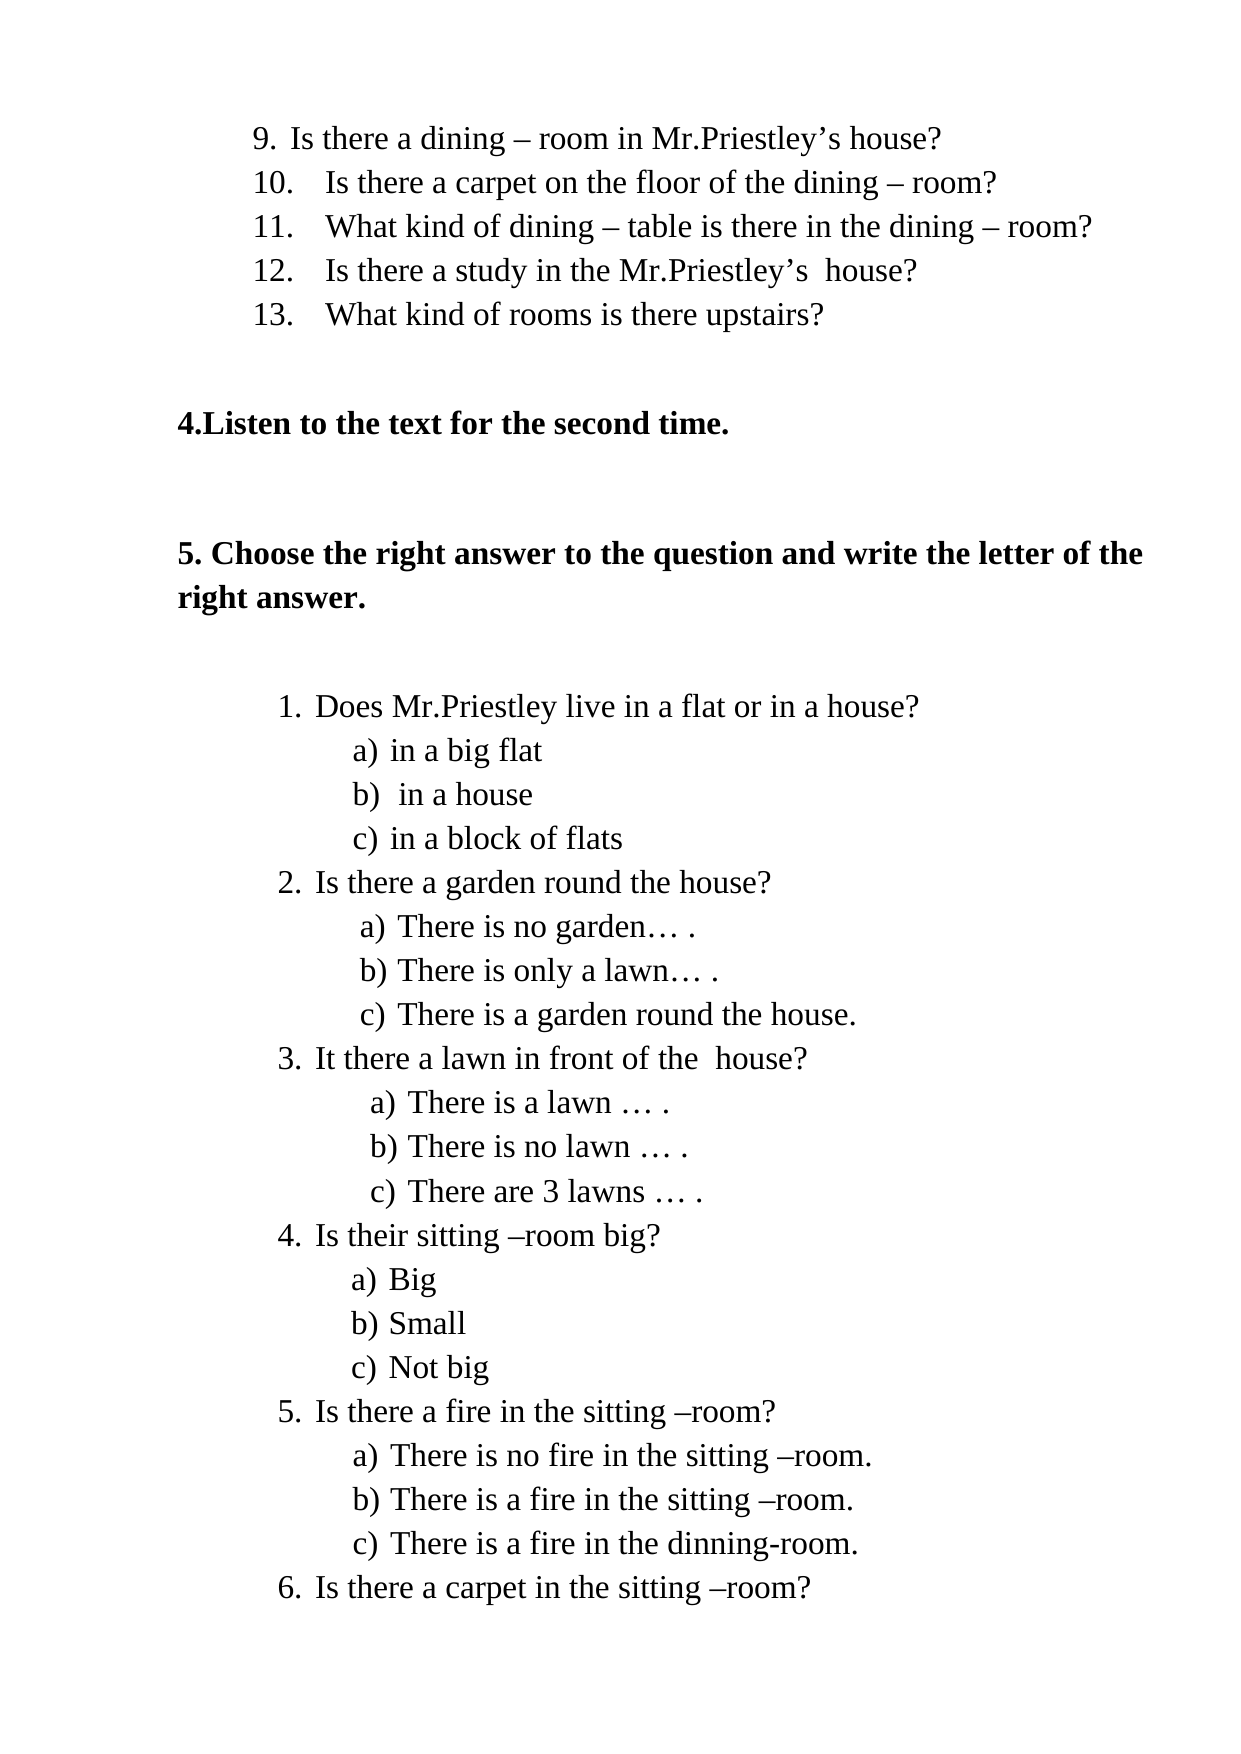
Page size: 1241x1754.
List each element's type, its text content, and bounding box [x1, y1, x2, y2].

list There is no fire in the sitting –room. [352, 1435, 1152, 1473]
list Not big [351, 1347, 1152, 1385]
text 4.Listen to the text for the second time. [177, 403, 1152, 442]
list Small [351, 1303, 1152, 1341]
text 5. Choose the right answer to the question and write the letter of the right answer. [177, 533, 1152, 616]
list There is a fire in the dinning-room. [352, 1523, 1152, 1562]
list What kind of rooms is there upstairs? [252, 294, 1152, 333]
list in a block of flats [352, 818, 1152, 857]
list Is there a carpet on the floor of the dining – room? [252, 162, 1152, 201]
list Is there a study in the Mr.Priestley’s house? [252, 250, 1152, 289]
list Is there a dining – room in Mr.Priestley’s house? [252, 118, 1152, 156]
list There is no lawn … . [370, 1127, 1152, 1165]
list in a house [352, 774, 1152, 813]
list There is a fire in the sitting –room. [352, 1479, 1152, 1518]
list in a big flat [352, 730, 1152, 768]
list There are 3 lawns … . [370, 1171, 1152, 1209]
list What kind of dining – table is there in the dining – room? [252, 206, 1152, 244]
list There is no garden… . [359, 906, 1152, 945]
list There is a garden round the house. [359, 994, 1152, 1033]
list Big [351, 1259, 1152, 1297]
list Is there a garden round the house? [277, 862, 1152, 901]
list Is their sitting –room big? [277, 1215, 1152, 1253]
list Does Mr.Priestley live in a flat or in a house? [277, 686, 1152, 724]
list There is a lawn … . [370, 1083, 1152, 1121]
list Is there a carpet in the sitting –room? [277, 1567, 1152, 1606]
list Is there a fire in the sitting –room? [277, 1391, 1152, 1429]
list It there a lawn in front of the house? [277, 1039, 1152, 1077]
list There is only a lawn… . [359, 951, 1152, 989]
